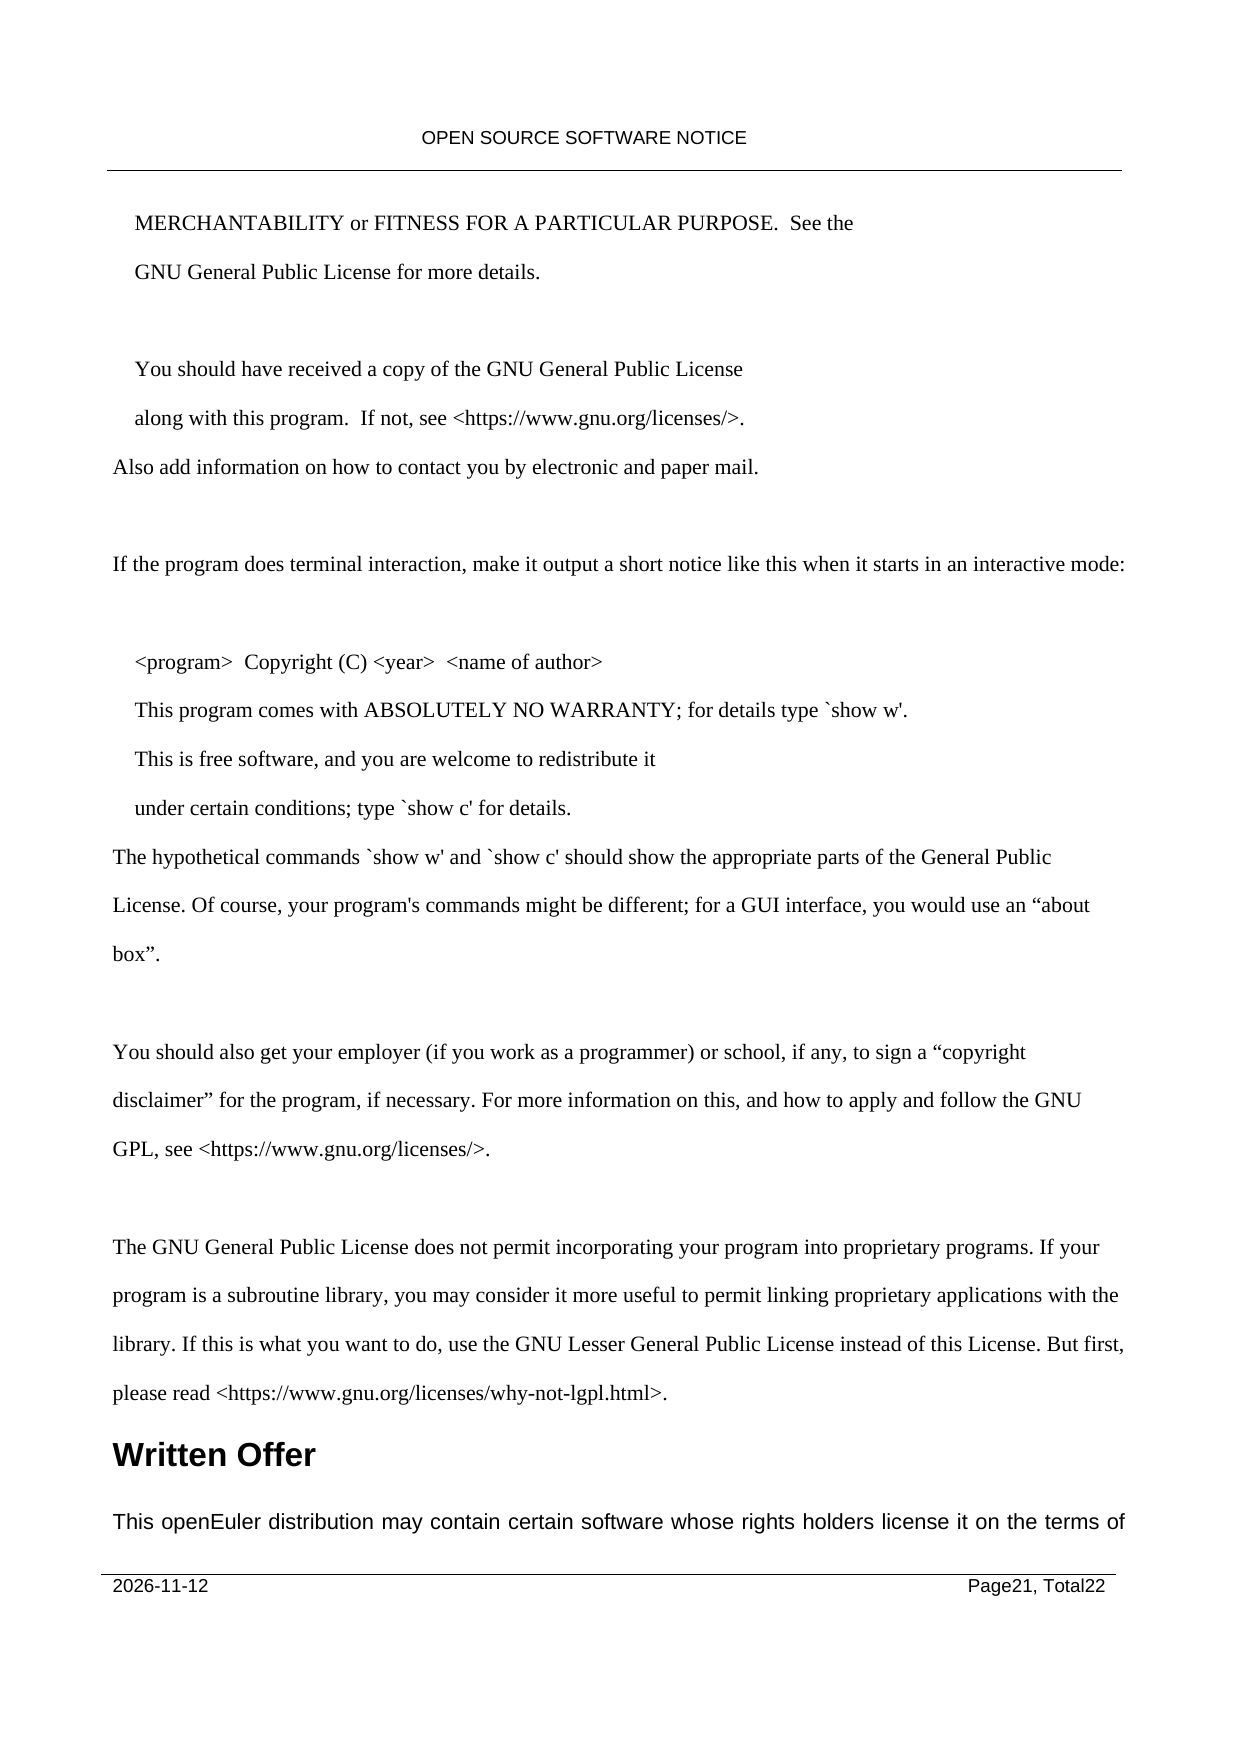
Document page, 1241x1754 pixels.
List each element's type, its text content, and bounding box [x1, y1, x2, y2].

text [112, 1506, 1128, 1538]
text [112, 206, 1128, 1409]
text Written Offer [112, 1421, 1128, 1486]
